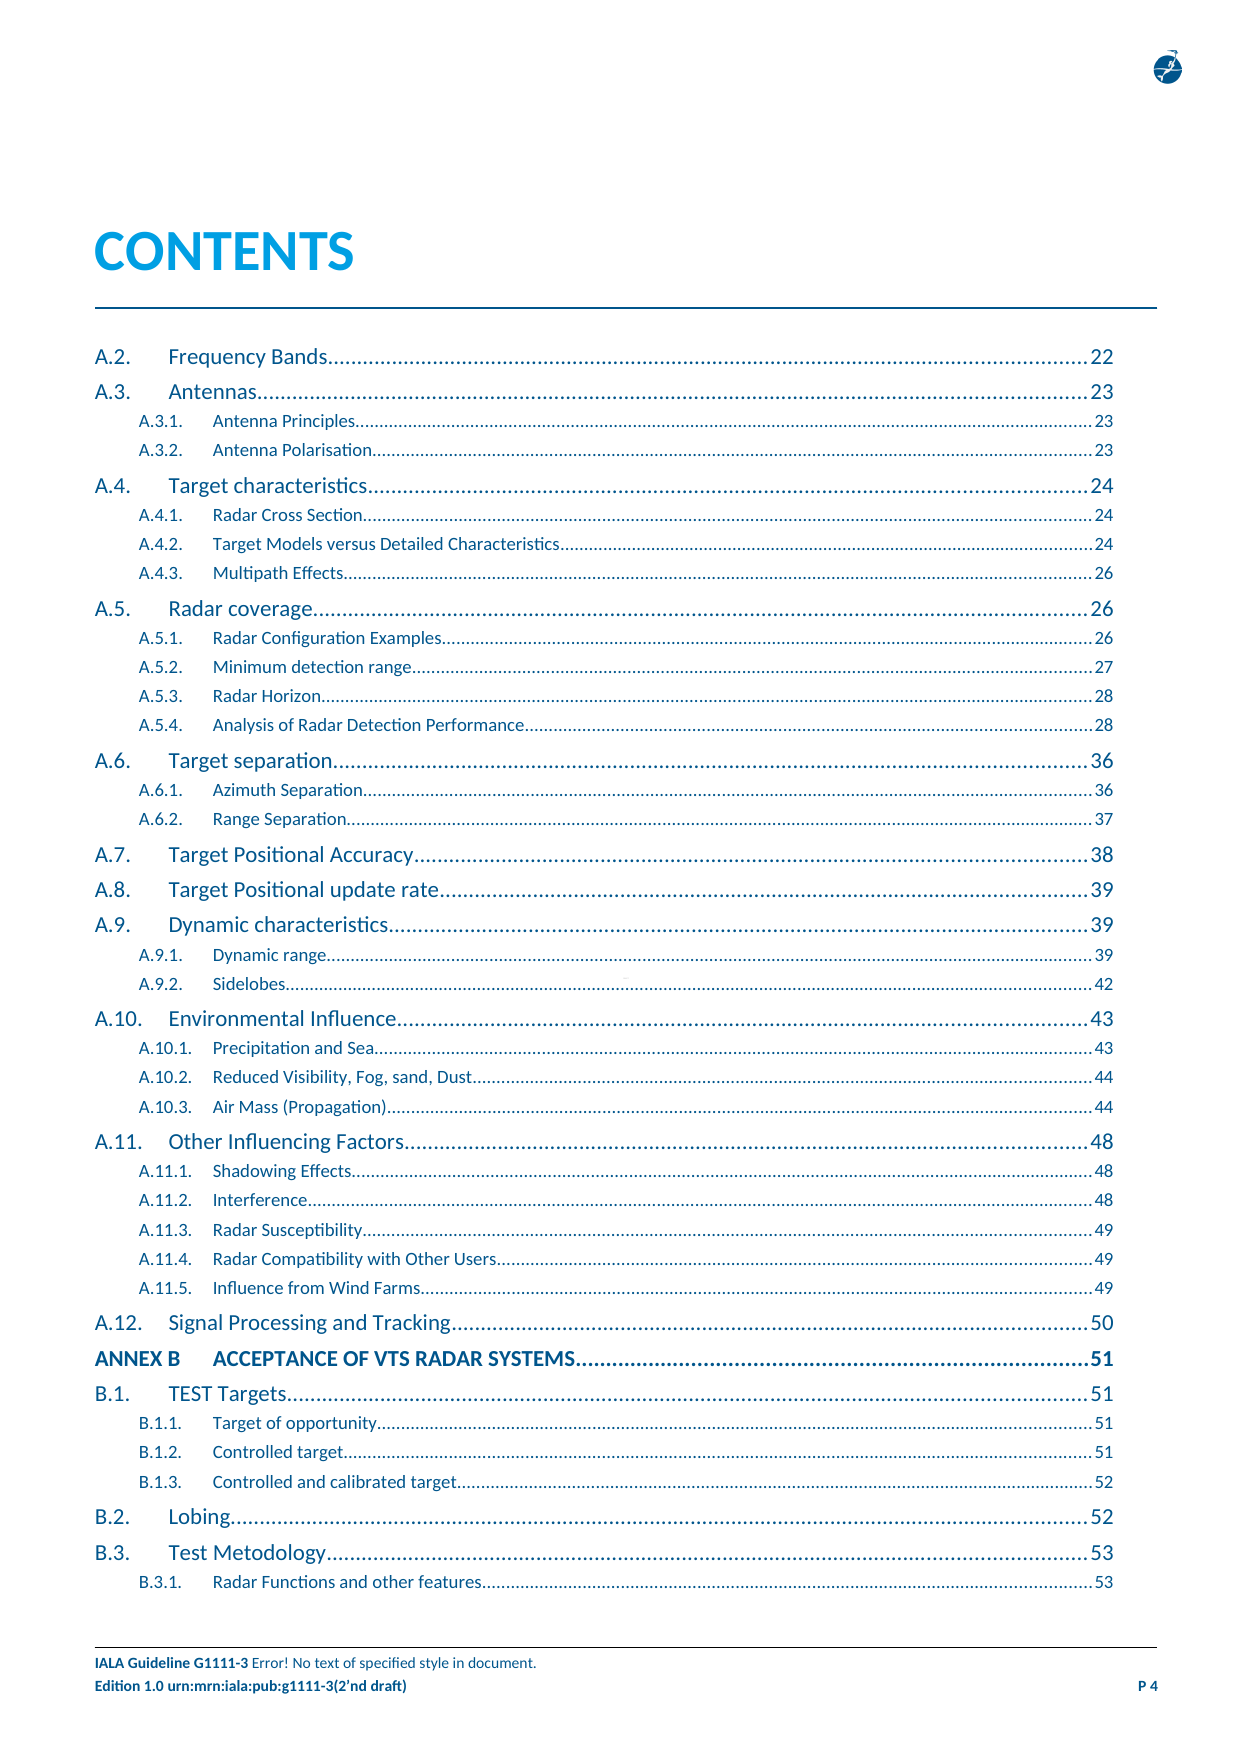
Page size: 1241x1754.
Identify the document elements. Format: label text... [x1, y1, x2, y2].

text B.1.3. Controlled and calibrated target 52 [139, 1470, 1157, 1493]
text A.11.3. Radar Susceptibility 49 [139, 1218, 1157, 1241]
text B.1. TEST Targets 51 [94, 1376, 1113, 1407]
text A.9. Dynamic characteristics 39 [94, 907, 1113, 938]
text A.10.2. Reduced Visibility, Fog, sand, Dust 44 [139, 1066, 1157, 1088]
text A.3. Antennas 23 [94, 374, 1113, 405]
text A.10.1. Precipitation and Sea 43 [139, 1036, 1157, 1059]
text A.5.4. Analysis of Radar Detection Performance 28 [139, 713, 1157, 736]
text A.2. Frequency Bands 22 [94, 338, 1113, 370]
text B.1.2. Controlled target 51 [139, 1441, 1157, 1463]
text A.8. Target Positional update rate 39 [94, 872, 1113, 903]
text A.5.1. Radar Configuration Examples 26 [139, 626, 1157, 649]
text B.3.1. Radar Functions and other features 53 [139, 1570, 1157, 1593]
text A.6.2. Range Separation 37 [139, 807, 1157, 830]
text A.7. Target Positional Accuracy 38 [94, 836, 1113, 868]
text A.3.1. Antenna Principles 23 [139, 409, 1157, 432]
text A.10.3. Air Mass (Propagation) 44 [139, 1095, 1157, 1118]
text A.4. Target characteristics 24 [94, 468, 1113, 499]
text ANNEX B Acceptance of VTS Radar Systems 51 [94, 1341, 1113, 1372]
text B.3. Test Metodology 53 [94, 1534, 1113, 1566]
text A.12. Signal Processing and Tracking 50 [94, 1305, 1113, 1336]
text A.9.2. Sidelobes 42 [139, 972, 1157, 995]
text A.5. Radar coverage 26 [94, 591, 1113, 622]
text A.6.1. Azimuth Separation 36 [139, 778, 1157, 801]
text A.11.4. Radar Compatibility with Other Users 49 [139, 1247, 1157, 1270]
text A.5.3. Radar Horizon 28 [139, 684, 1157, 707]
text A.11.1. Shadowing Effects 48 [139, 1159, 1157, 1182]
text B.2. Lobing 52 [94, 1499, 1113, 1530]
text A.3.2. Antenna Polarisation 23 [139, 438, 1157, 461]
text A.6. Target separation 36 [94, 743, 1113, 774]
text A.9.1. Dynamic range 39 [139, 943, 1157, 966]
text A.5.2. Minimum detection range 27 [139, 655, 1157, 678]
text A.4.2. Target Models versus Detailed Characteristics 24 [139, 532, 1157, 555]
text A.11. Other Influencing Factors 48 [94, 1124, 1113, 1155]
text A.11.5. Influence from Wind Farms 49 [139, 1276, 1157, 1299]
text A.4.1. Radar Cross Section 24 [139, 503, 1157, 526]
text A.4.3. Multipath Effects 26 [139, 561, 1157, 584]
text A.11.2. Interference 48 [139, 1188, 1157, 1211]
text A.10. Environmental Influence 43 [94, 1001, 1113, 1032]
text B.1.1. Target of opportunity 51 [139, 1411, 1157, 1434]
picture [1122, 0, 1241, 119]
